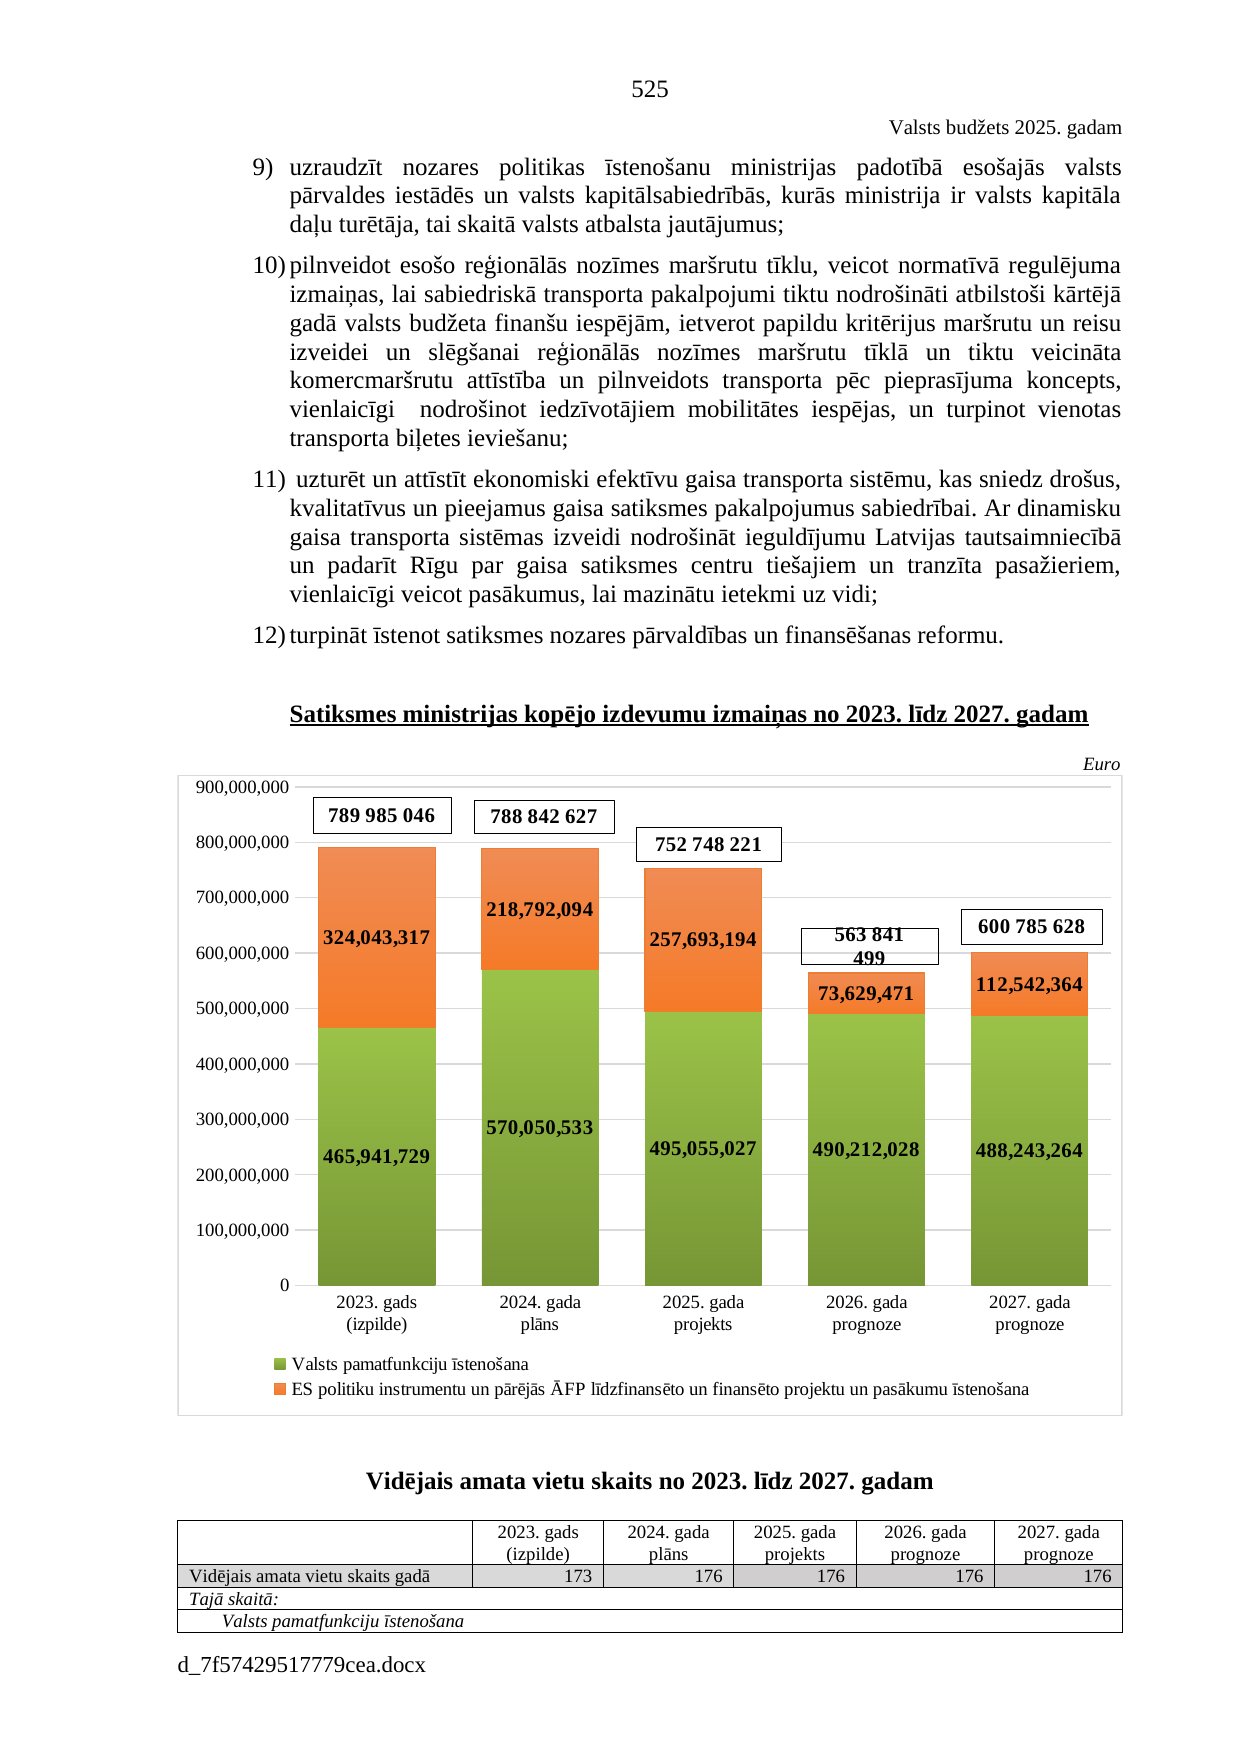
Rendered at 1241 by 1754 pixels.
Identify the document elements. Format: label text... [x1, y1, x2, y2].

table_header 2024. gada plāns [604, 1521, 733, 1564]
list uzturēt un attīstīt ekonomiski efektīvu gaisa transporta sistēmu, kas sniedz drošus, kvalitatīvus un pieejamus gaisa satiksmes pakalpojumus sabiedrībai. Ar dinamisku gaisa transporta sistēmas izveidi nodrošināt ieguldījumu Latvijas tautsaimniecībā un padarīt Rīgu par gaisa satiksmes centru tiešajiem un tranzīta pasažieriem, vienlaicīgi veicot pasākumus, lai mazinātu ietekmi uz vidi; [252, 464, 1122, 608]
table_cell 176 [857, 1565, 994, 1587]
table_cell Valsts pamatfunkciju īstenošana [178, 1610, 1122, 1632]
text Vidējais amata vietu skaits no 2023. līdz 2027. gadam [177, 1466, 1122, 1495]
table_cell 176 [995, 1565, 1122, 1587]
table_header [178, 1521, 472, 1564]
table_cell 173 [473, 1565, 603, 1587]
table_header 2027. gada prognoze [995, 1521, 1122, 1564]
table_header 2026. gada prognoze [857, 1521, 994, 1564]
list turpināt īstenot satiksmes nozares pārvaldības un finansēšanas reformu. [252, 620, 1122, 649]
table_cell 176 [734, 1565, 856, 1587]
list uzraudzīt nozares politikas īstenošanu ministrijas padotībā esošajās valsts pārvaldes iestādēs un valsts kapitālsabiedrībās, kurās ministrija ir valsts kapitāla daļu turētāja, tai skaitā valsts atbalsta jautājumus; [252, 152, 1122, 238]
list pilnveidot esošo reģionālās nozīmes maršrutu tīklu, veicot normatīvā regulējuma izmaiņas, lai sabiedriskā transporta pakalpojumi tiktu nodrošināti atbilstoši kārtējā gadā valsts budžeta finanšu iespējām, ietverot papildu kritērijus maršrutu un reisu izveidei un slēgšanai reģionālās nozīmes maršrutu tīklā un tiktu veicināta komercmaršrutu attīstība un pilnveidots transporta pēc pieprasījuma koncepts, vienlaicīgi nodrošinot iedzīvotājiem mobilitātes iespējas, un turpinot vienotas transporta biļetes ieviešanu; [252, 250, 1122, 452]
table_header 2023. gads (izpilde) [473, 1521, 603, 1564]
table_cell Vidējais amata vietu skaits gadā [178, 1565, 472, 1587]
table_cell Tajā skaitā: [178, 1588, 1122, 1609]
table_cell 176 [604, 1565, 733, 1587]
text Euro [177, 753, 1122, 774]
table_header 2025. gada projekts [734, 1521, 856, 1564]
list Satiksmes ministrijas kopējo izdevumu izmaiņas no 2023. līdz 2027. gadam [289, 699, 1122, 728]
